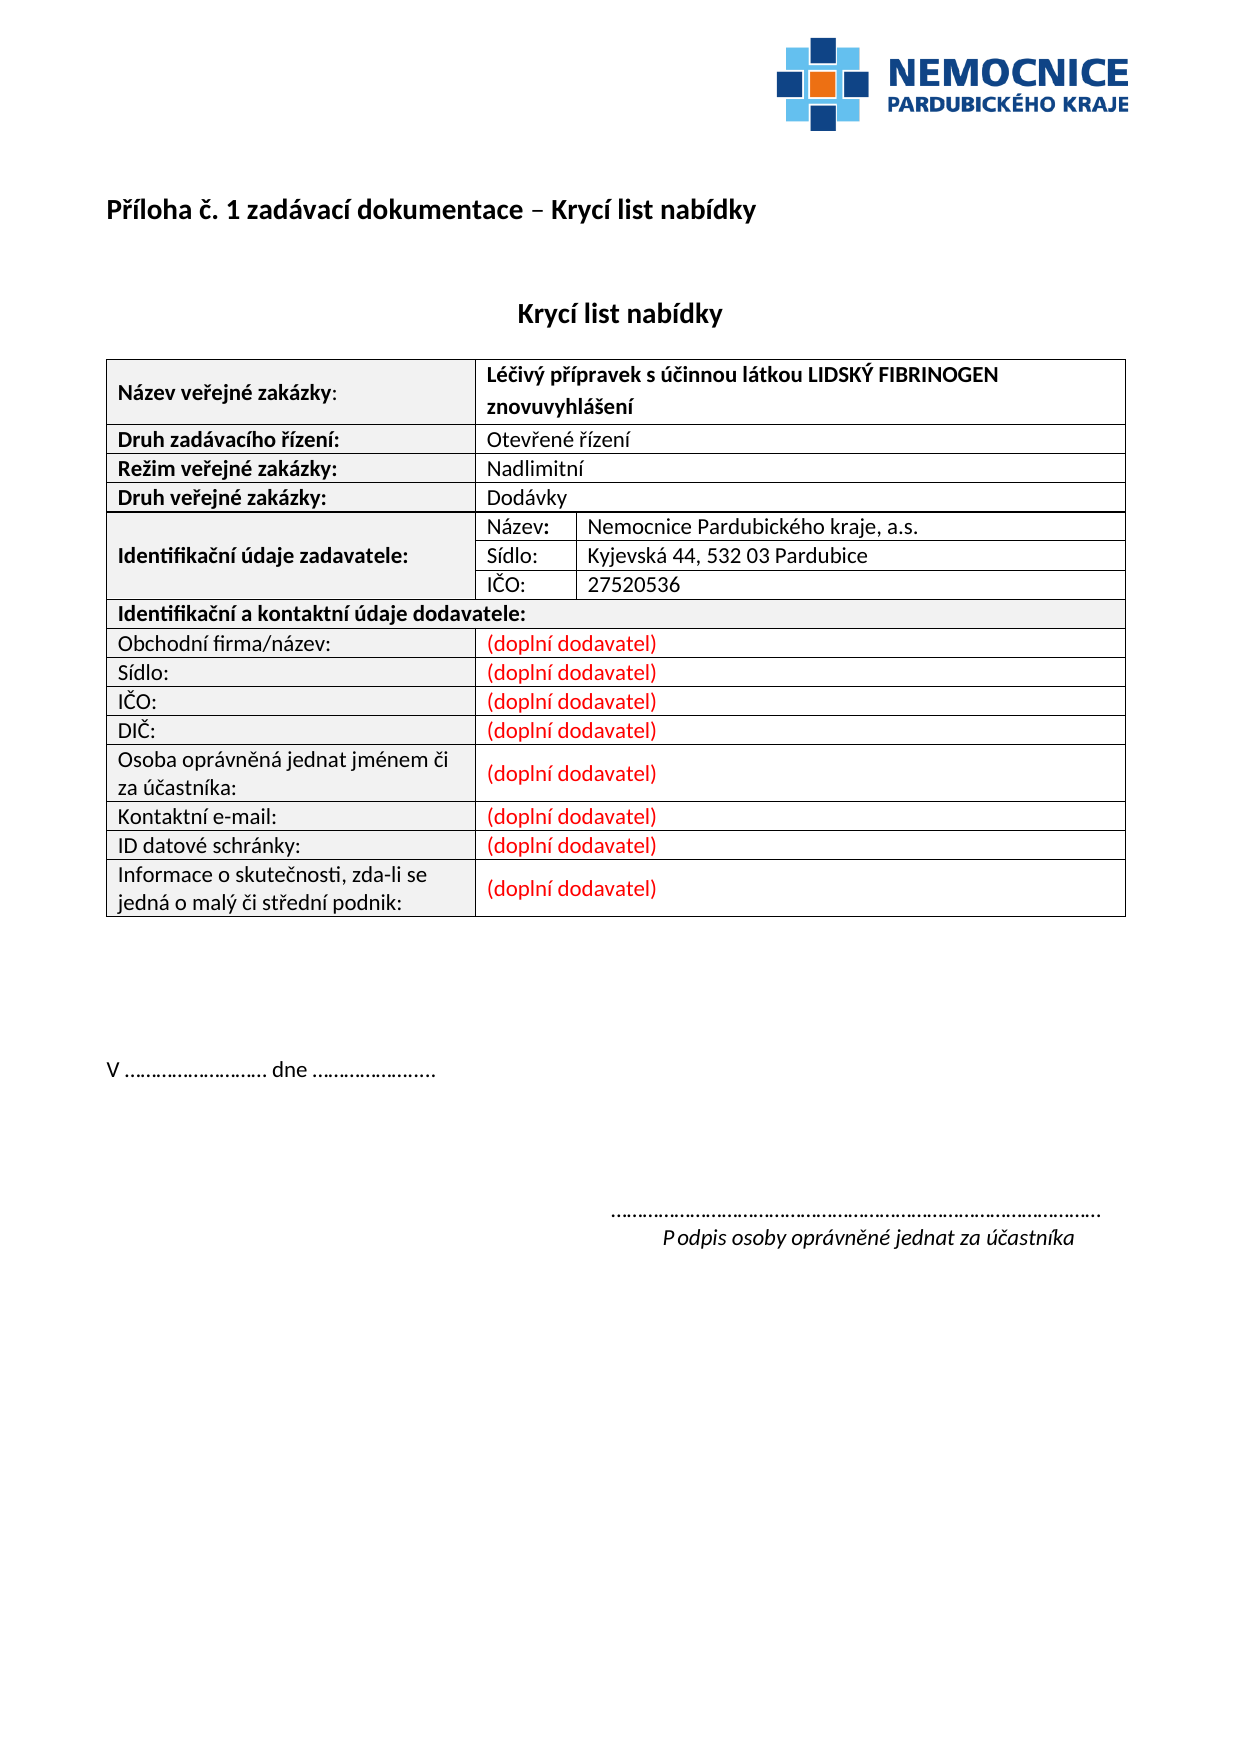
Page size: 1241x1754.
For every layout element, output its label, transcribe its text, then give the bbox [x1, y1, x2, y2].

table_cell Nadlimitní [476, 454, 1125, 482]
table_cell Identifikační údaje zadavatele: [107, 513, 475, 598]
table_cell IČO: [107, 687, 475, 715]
table_cell (doplní dodavatel) [476, 802, 1125, 830]
table_cell Sídlo: [107, 658, 475, 686]
table_cell Sídlo: [476, 541, 576, 569]
text ………………………………………………………………………………… [106, 1195, 1134, 1223]
picture [775, 37, 1129, 132]
table_cell Otevřené řízení [476, 425, 1125, 453]
table_cell (doplní dodavatel) [476, 831, 1125, 859]
table_cell IČO: [476, 571, 576, 598]
table_cell Druh zadávacího řízení: [107, 425, 475, 453]
text Krycí list nabídky [106, 295, 1134, 331]
text Podpis osoby oprávněné jednat za účastníka [106, 1223, 1134, 1251]
table_cell Obchodní firma/název: [107, 629, 475, 657]
table_cell Identifikační a kontaktní údaje dodavatele: [107, 600, 1125, 628]
text V ……………………… dne ………………..... [106, 1055, 1134, 1083]
table_cell Nemocnice Pardubického kraje, a.s. [577, 513, 1125, 540]
table_cell 27520536 [577, 571, 1125, 598]
table_cell (doplní dodavatel) [476, 716, 1125, 744]
table_cell Režim veřejné zakázky: [107, 454, 475, 482]
table_cell Osoba oprávněná jednat jménem či za účastníka: [107, 745, 475, 801]
table_cell DIČ: [107, 716, 475, 744]
table_cell Dodávky [476, 483, 1125, 511]
table_cell (doplní dodavatel) [476, 687, 1125, 715]
text Příloha č. 1 zadávací dokumentace – Krycí list nabídky [106, 191, 1134, 227]
table_cell (doplní dodavatel) [476, 745, 1125, 801]
table_header Název veřejné zakázky: [107, 360, 475, 424]
table_cell Kontaktní e-mail: [107, 802, 475, 830]
table_cell Název: [476, 513, 576, 540]
table_header Léčivý přípravek s účinnou látkou LIDSKÝ FIBRINOGEN znovuvyhlášení [476, 360, 1125, 424]
table_cell Kyjevská 44, 532 03 Pardubice [577, 541, 1125, 569]
table_cell ID datové schránky: [107, 831, 475, 859]
table_cell Druh veřejné zakázky: [107, 483, 475, 511]
table_cell (doplní dodavatel) [476, 860, 1125, 916]
table_cell Informace o skutečnosti, zda-li se jedná o malý či střední podnik: [107, 860, 475, 916]
table_cell (doplní dodavatel) [476, 658, 1125, 686]
table_cell (doplní dodavatel) [476, 629, 1125, 657]
